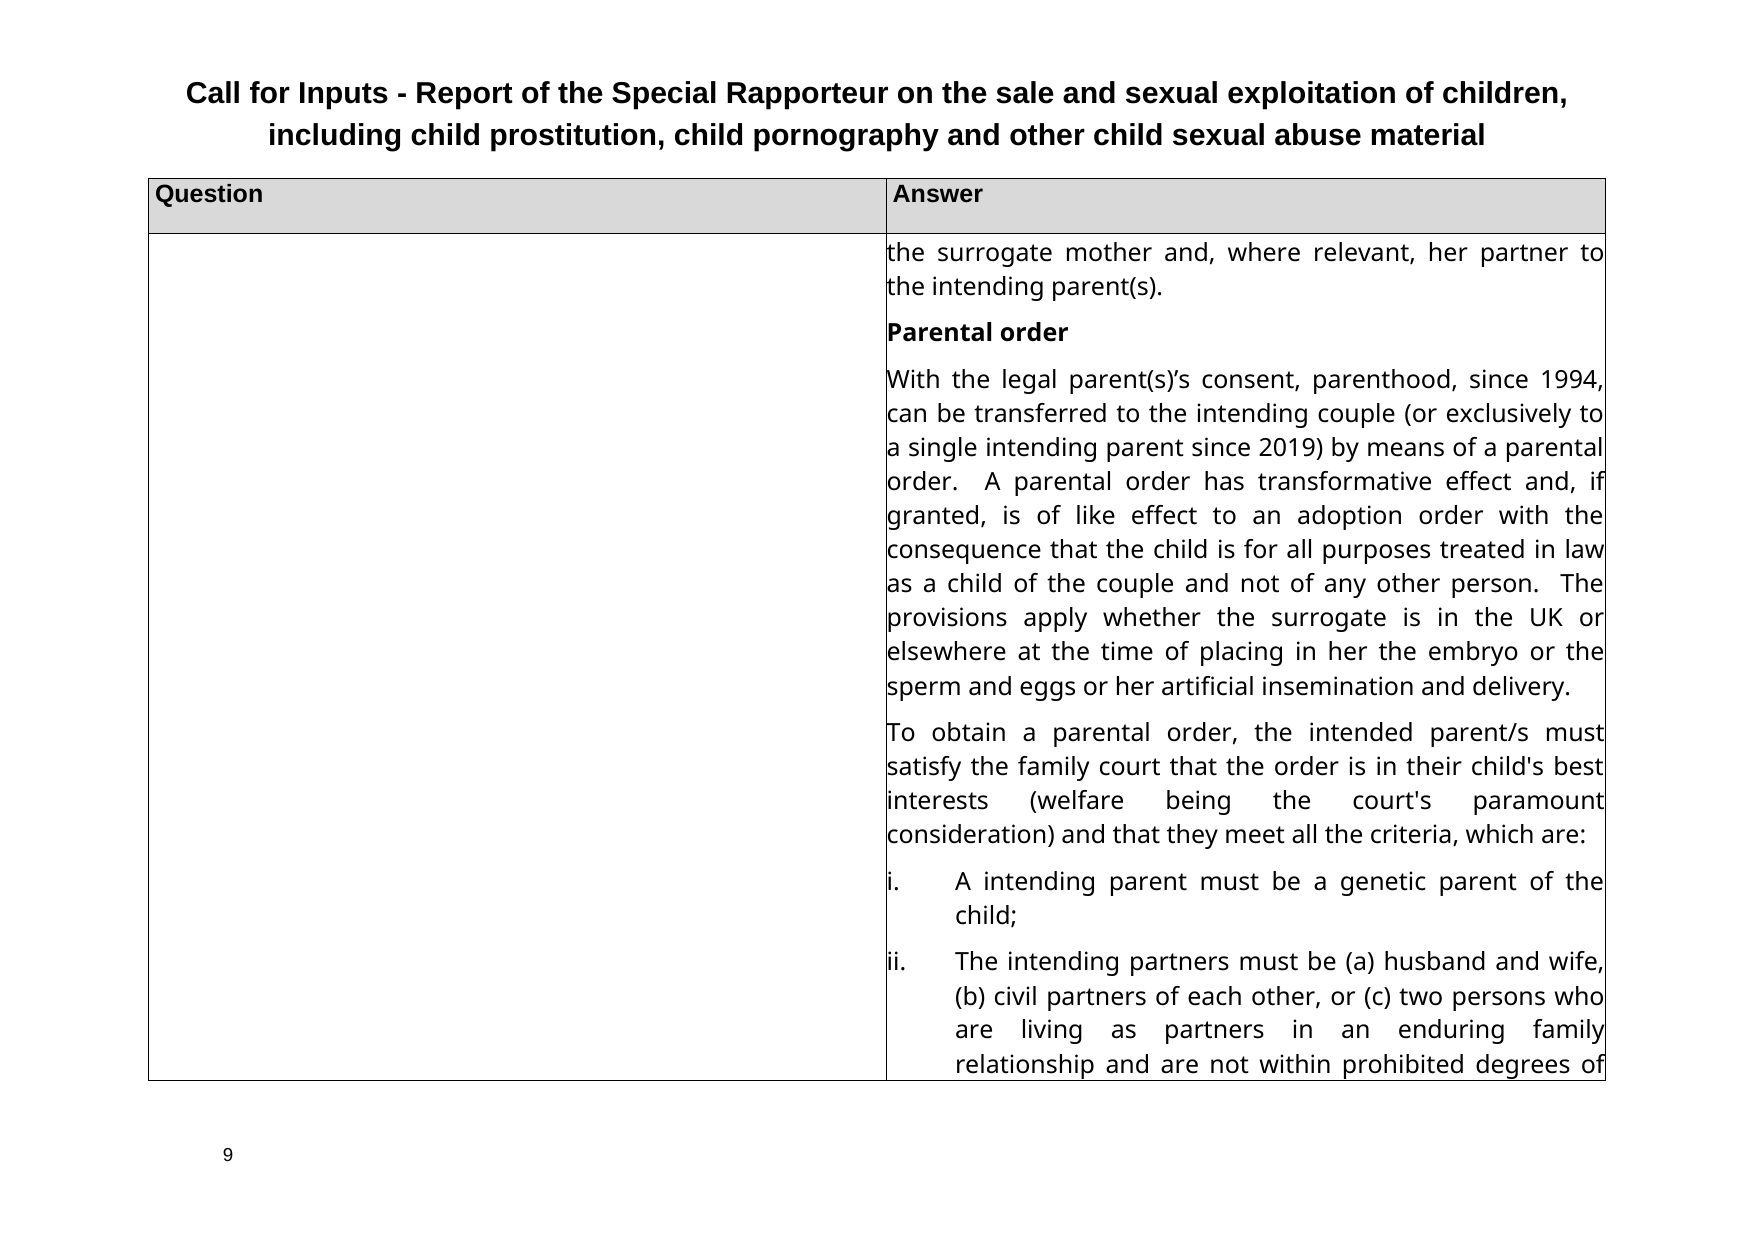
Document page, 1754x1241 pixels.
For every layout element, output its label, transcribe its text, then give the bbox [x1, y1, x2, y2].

table_header Answer [887, 179, 1605, 233]
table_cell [887, 234, 1605, 1080]
table_header Question [149, 179, 886, 233]
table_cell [149, 234, 886, 1080]
